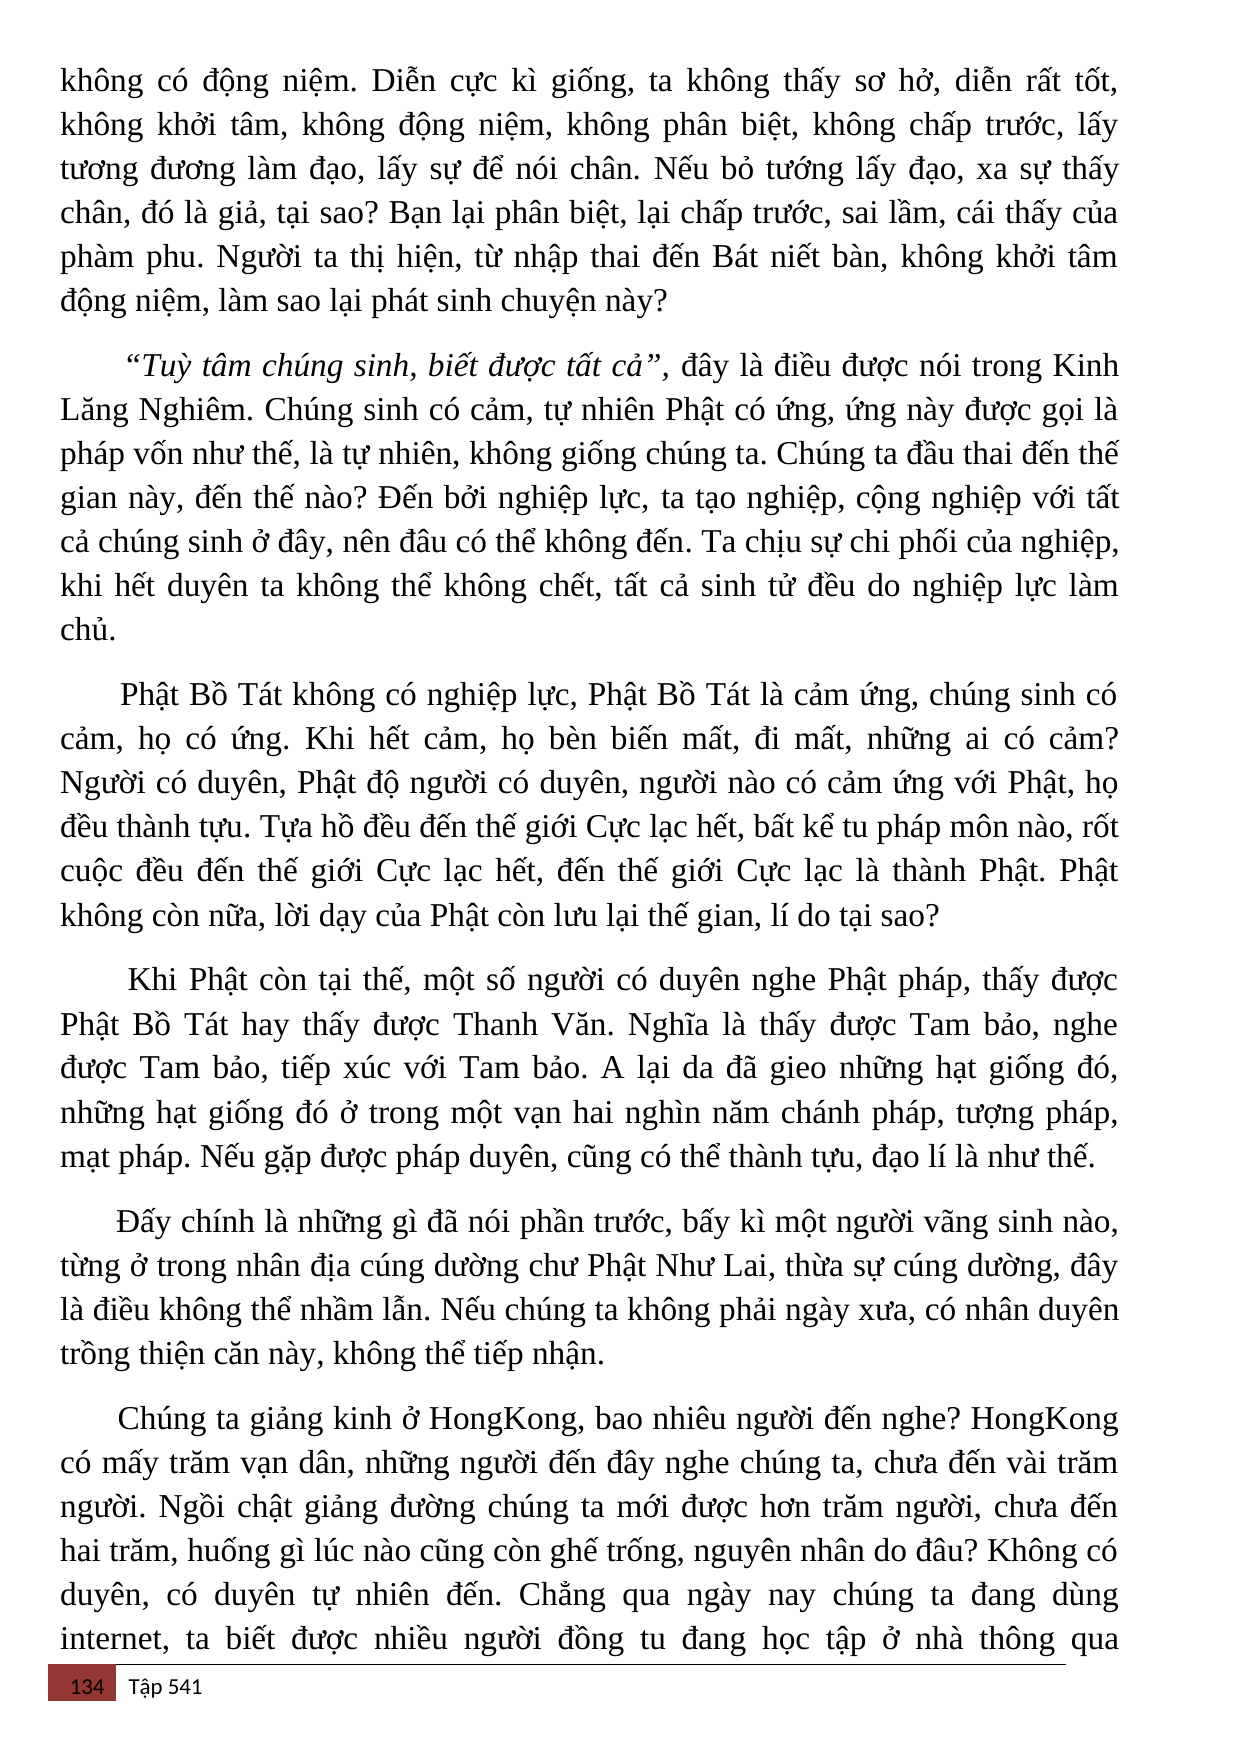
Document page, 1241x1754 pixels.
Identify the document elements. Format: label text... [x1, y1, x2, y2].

text “Tuỳ tâm chúng sinh, biết được tất cả”, đây là điều được nói trong Kinh Lăng Nghiêm. Chúng sinh có cảm, tự nhiên Phật có ứng, ứng này được gọi là pháp vốn như thế, là tự nhiên, không giống chúng ta. Chúng ta đầu thai đến thế gian này, đến thế nào? Đến bởi nghiệp lực, ta tạo nghiệp, cộng nghiệp với tất cả chúng sinh ở đây, nên đâu có thể không đến. Ta chịu sự chi phối của nghiệp, khi hết duyên ta không thể không chết, tất cả sinh tử đều do nghiệp lực làm chủ. [60, 345, 1120, 648]
text Phật Bồ Tát không có nghiệp lực, Phật Bồ Tát là cảm ứng, chúng sinh có cảm, họ có ứng. Khi hết cảm, họ bèn biến mất, đi mất, những ai có cảm? Người có duyên, Phật độ người có duyên, người nào có cảm ứng với Phật, họ đều thành tựu. Tựa hồ đều đến thế giới Cực lạc hết, bất kể tu pháp môn nào, rốt cuộc đều đến thế giới Cực lạc hết, đến thế giới Cực lạc là thành Phật. Phật không còn nữa, lời dạy của Phật còn lưu lại thế gian, lí do tại sao? [60, 674, 1120, 933]
text Khi Phật còn tại thế, một số người có duyên nghe Phật pháp, thấy được Phật Bồ Tát hay thấy được Thanh Văn. Nghĩa là thấy được Tam bảo, nghe được Tam bảo, tiếp xúc với Tam bảo. A lại da đã gieo những hạt giống đó, những hạt giống đó ở trong một vạn hai nghìn năm chánh pháp, tượng pháp, mạt pháp. Nếu gặp được pháp duyên, cũng có thể thành tựu, đạo lí là như thế. [60, 960, 1120, 1174]
text Đấy chính là những gì đã nói phần trước, bấy kì một người vãng sinh nào, từng ở trong nhân địa cúng dường chư Phật Như Lai, thừa sự cúng dường, đây là điều không thể nhầm lẫn. Nếu chúng ta không phải ngày xưa, có nhân duyên trồng thiện căn này, không thể tiếp nhận. [60, 1201, 1120, 1371]
